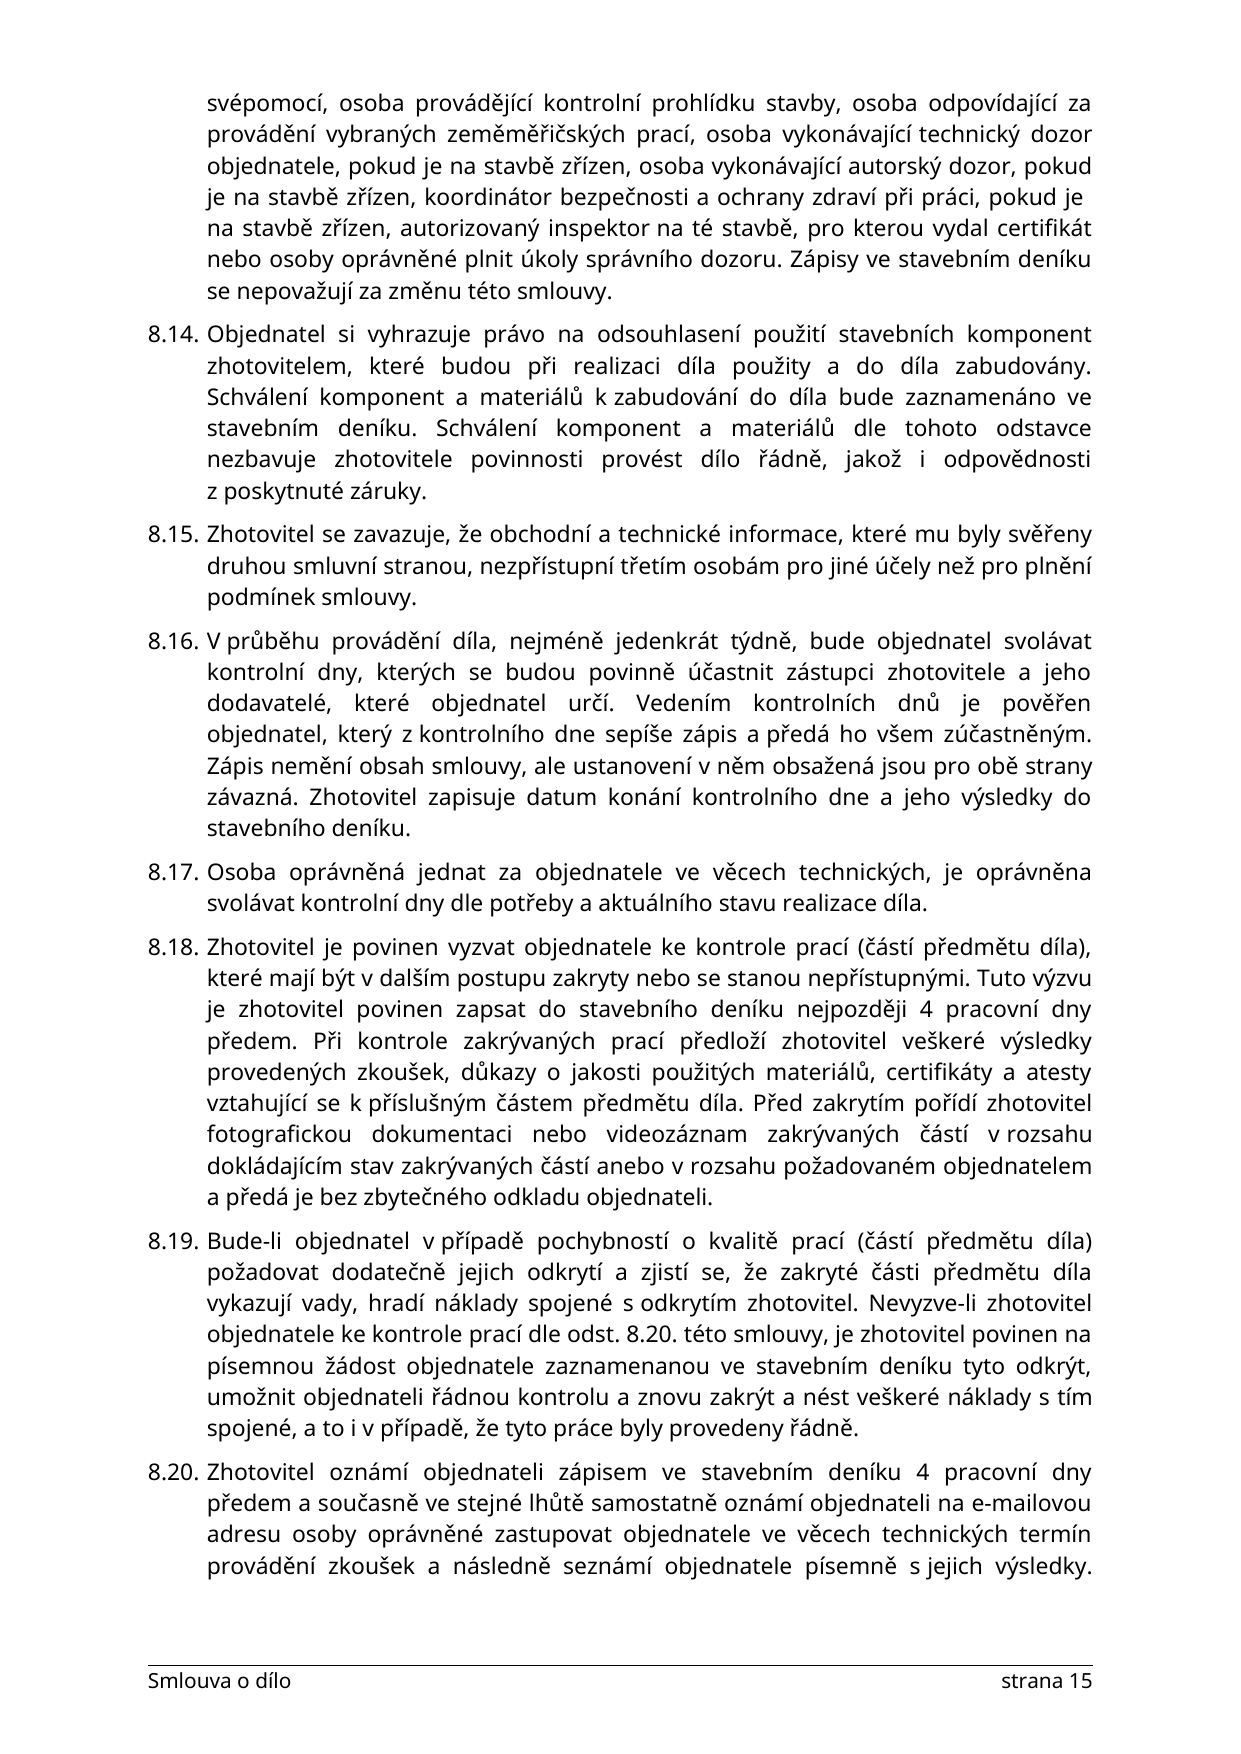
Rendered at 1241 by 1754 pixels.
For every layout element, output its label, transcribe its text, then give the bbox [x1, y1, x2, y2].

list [148, 1456, 1093, 1581]
list V průběhu provádění díla, nejméně jedenkrát týdně, bude objednatel svolávat kontrolní dny, kterých se budou povinně účastnit zástupci zhotovitele a jeho dodavatelé, které objednatel určí. Vedením kontrolních dnů je pověřen objednatel, který z kontrolního dne sepíše zápis a předá ho všem zúčastněným. Zápis nemění obsah smlouvy, ale ustanovení v něm obsažená jsou pro obě strany závazná. Zhotovitel zapisuje datum konání kontrolního dne a jeho výsledky do stavebního deníku. [148, 624, 1093, 843]
list Zhotovitel je povinen vyzvat objednatele ke kontrole prací (částí předmětu díla), které mají být v dalším postupu zakryty nebo se stanou nepřístupnými. Tuto výzvu je zhotovitel povinen zapsat do stavebního deníku nejpozději 4 pracovní dny předem. Při kontrole zakrývaných prací předloží zhotovitel veškeré výsledky provedených zkoušek, důkazy o jakosti použitých materiálů, certifikáty a atesty vztahující se k příslušným částem předmětu díla. Před zakrytím pořídí zhotovitel fotografickou dokumentaci nebo videozáznam zakrývaných částí v rozsahu dokládajícím stav zakrývaných částí anebo v rozsahu požadovaném objednatelem a předá je bez zbytečného odkladu objednateli. [148, 931, 1093, 1212]
list Osoba oprávněná jednat za objednatele ve věcech technických, je oprávněna svolávat kontrolní dny dle potřeby a aktuálního stavu realizace díla. [148, 856, 1093, 918]
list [148, 87, 1093, 306]
list Bude-li objednatel v případě pochybností o kvalitě prací (částí předmětu díla) požadovat dodatečně jejich odkrytí a zjistí se, že zakryté části předmětu díla vykazují vady, hradí náklady spojené s odkrytím zhotovitel. Nevyzve-li zhotovitel objednatele ke kontrole prací dle odst. 8.20. této smlouvy, je zhotovitel povinen na písemnou žádost objednatele zaznamenanou ve stavebním deníku tyto odkrýt, umožnit objednateli řádnou kontrolu a znovu zakrýt a nést veškeré náklady s tím spojené, a to i v případě, že tyto práce byly provedeny řádně. [148, 1224, 1093, 1443]
list Zhotovitel se zavazuje, že obchodní a technické informace, které mu byly svěřeny druhou smluvní stranou, nezpřístupní třetím osobám pro jiné účely než pro plnění podmínek smlouvy. [148, 518, 1093, 612]
list Objednatel si vyhrazuje právo na odsouhlasení použití stavebních komponent zhotovitelem, které budou při realizaci díla použity a do díla zabudovány. Schválení komponent a materiálů k zabudování do díla bude zaznamenáno ve stavebním deníku. Schválení komponent a materiálů dle tohoto odstavce nezbavuje zhotovitele povinnosti provést dílo řádně, jakož i odpovědnosti z poskytnuté záruky. [148, 318, 1093, 506]
